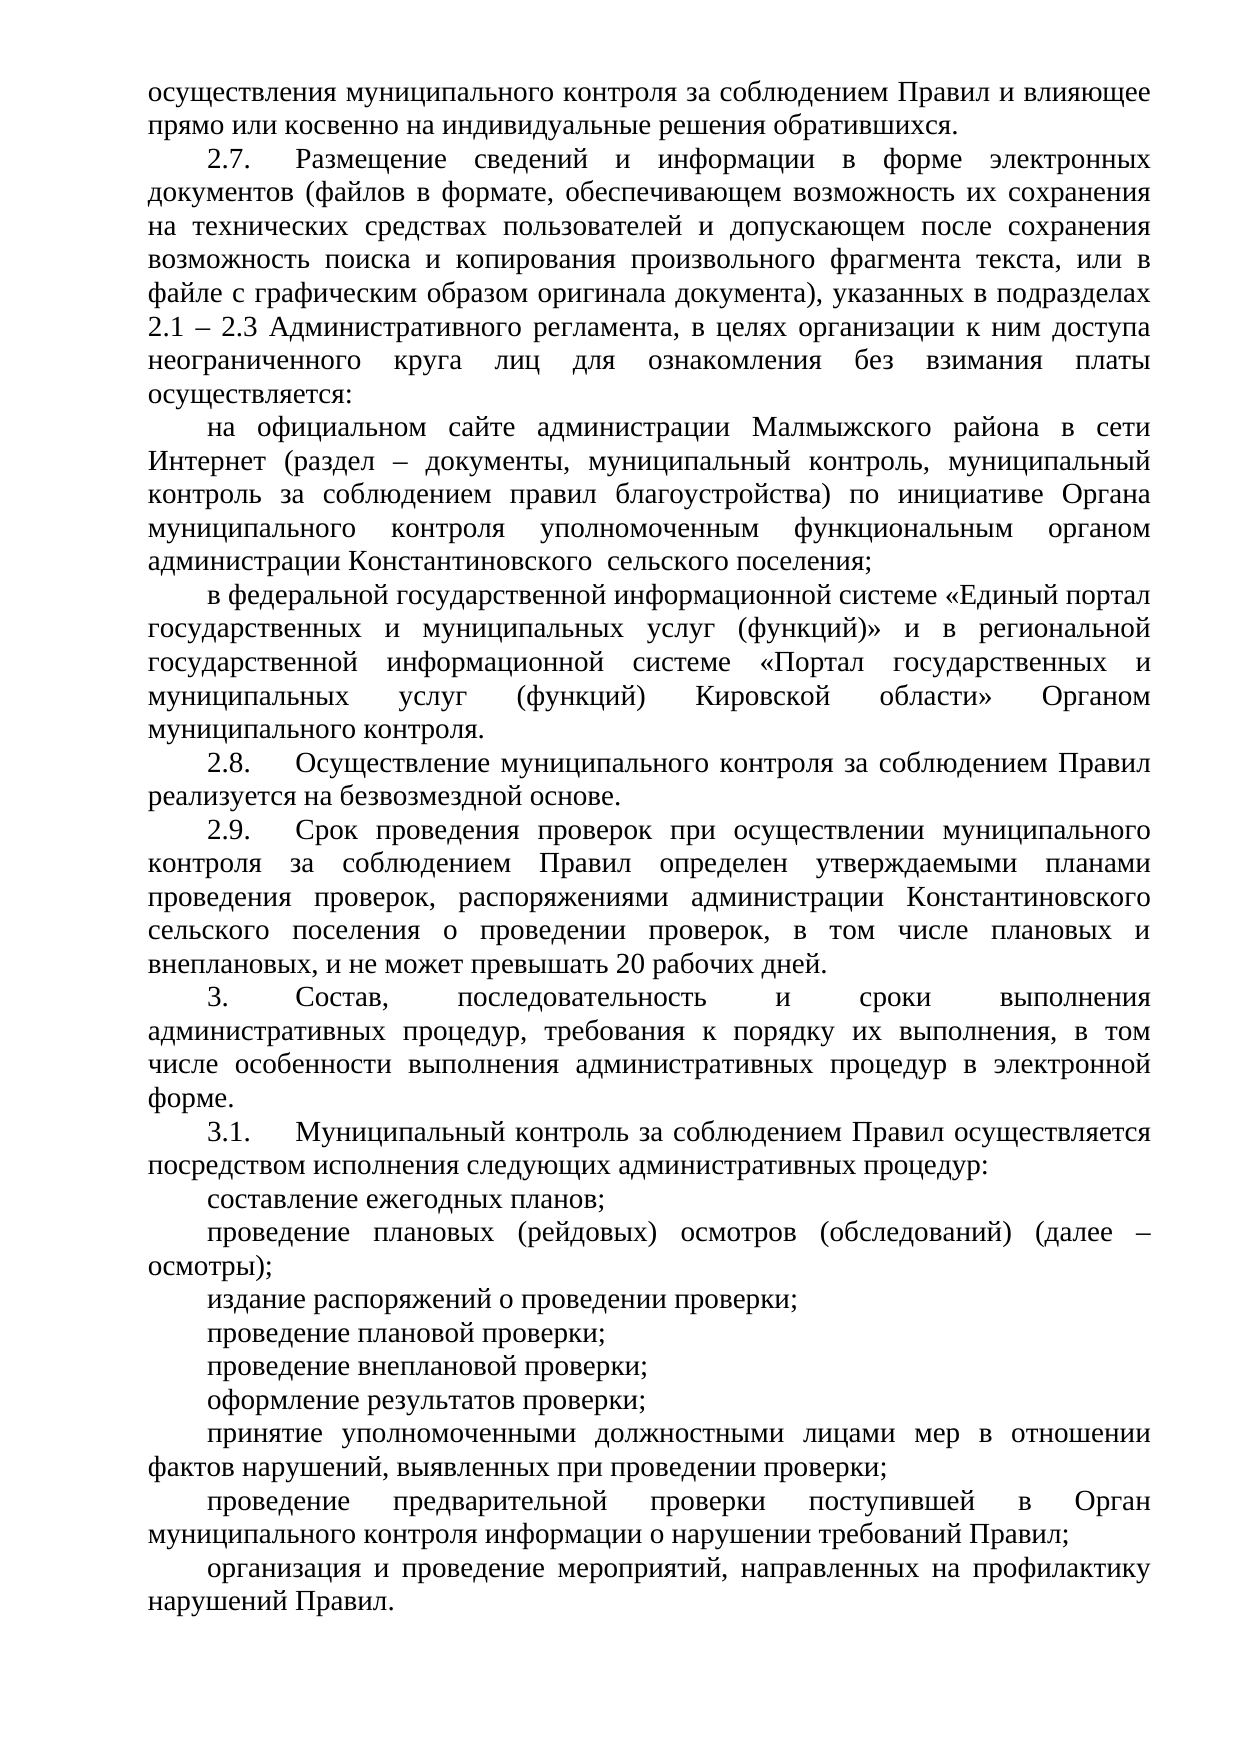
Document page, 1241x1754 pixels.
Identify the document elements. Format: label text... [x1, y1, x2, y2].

text оформление результатов проверки; [148, 1382, 1152, 1416]
text проведение плановых (рейдовых) осмотров (обследований) (далее – осмотры); [148, 1214, 1152, 1281]
text 2.8. Осуществление муниципального контроля за соблюдением Правил реализуется на безвозмездной основе. [148, 745, 1152, 812]
text 3.1. Муниципальный контроль за соблюдением Правил осуществляется посредством исполнения следующих административных процедур: [148, 1114, 1152, 1181]
text принятие уполномоченными должностными лицами мер в отношении фактов нарушений, выявленных при проведении проверки; [148, 1416, 1152, 1483]
text 2.9. Срок проведения проверок при осуществлении муниципального контроля за соблюдением Правил определен утверждаемыми планами проведения проверок, распоряжениями администрации Константиновского сельского поселения о проведении проверок, в том числе плановых и внеплановых, и не может превышать 20 рабочих дней. [148, 812, 1152, 979]
text в федеральной государственной информационной системе «Единый портал государственных и муниципальных услуг (функций)» и в региональной государственной информационной системе «Портал государственных и муниципальных услуг (функций) Кировской области» Органом муниципального контроля. [148, 577, 1152, 745]
text составление ежегодных планов; [148, 1181, 1152, 1214]
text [148, 74, 1152, 141]
text издание распоряжений о проведении проверки; [148, 1281, 1152, 1315]
text 3. Состав, последовательность и сроки выполнения административных процедур, требования к порядку их выполнения, в том числе особенности выполнения административных процедур в электронной форме. [148, 979, 1152, 1114]
text на официальном сайте администрации Малмыжского района в сети Интернет (раздел – документы, муниципальный контроль, муниципальный контроль за соблюдением правил благоустройства) по инициативе Органа муниципального контроля уполномоченным функциональным органом администрации Константиновского сельского поселения; [148, 409, 1152, 577]
text проведение предварительной проверки поступившей в Орган муниципального контроля информации о нарушении требований Правил; [148, 1483, 1152, 1550]
text проведение внеплановой проверки; [148, 1348, 1152, 1382]
text проведение плановой проверки; [148, 1315, 1152, 1348]
text организация и проведение мероприятий, направленных на профилактику нарушений Правил. [148, 1550, 1152, 1617]
text 2.7. Размещение сведений и информации в форме электронных документов (файлов в формате, обеспечивающем возможность их сохранения на технических средствах пользователей и допускающем после сохранения возможность поиска и копирования произвольного фрагмента текста, или в файле с графическим образом оригинала документа), указанных в подразделах 2.1 – 2.3 Административного регламента, в целях организации к ним доступа неограниченного круга лиц для ознакомления без взимания платы осуществляется: [148, 141, 1152, 409]
